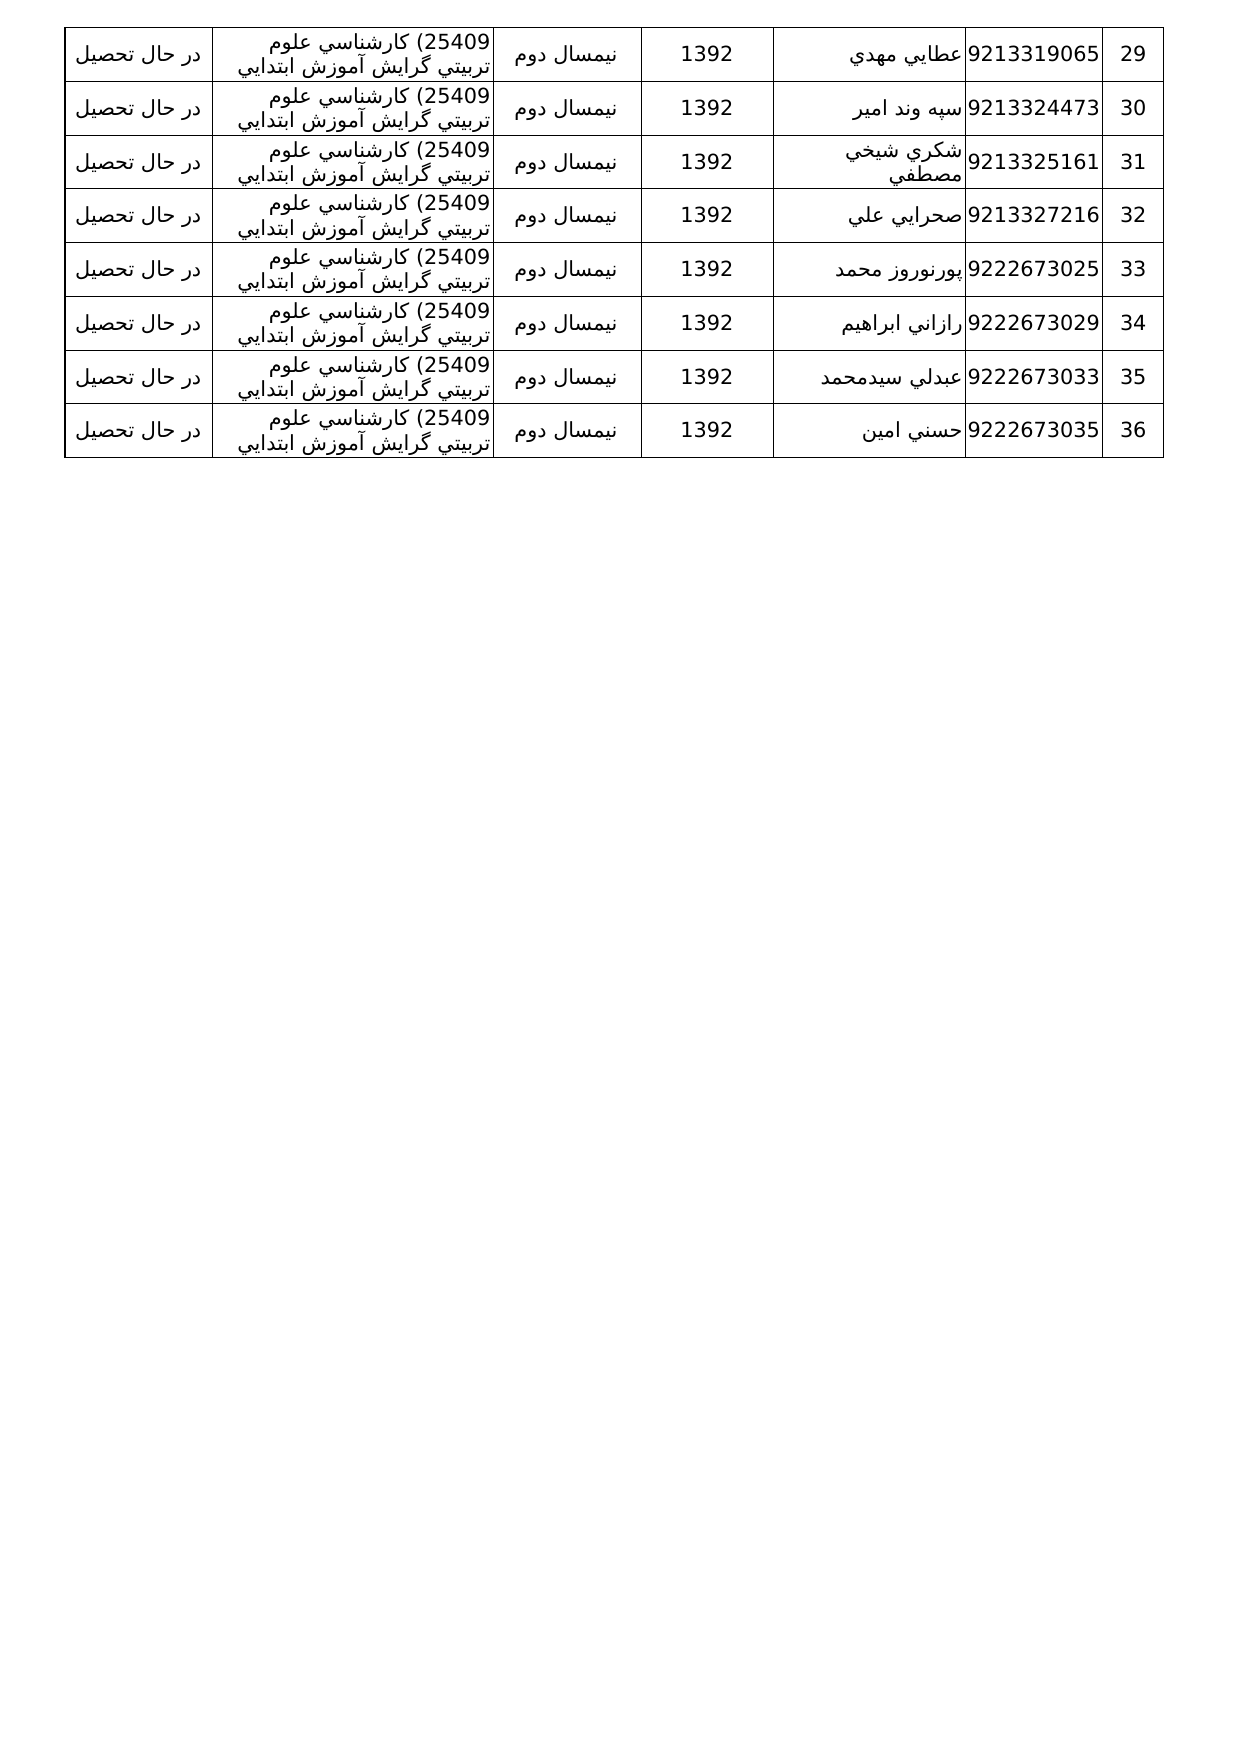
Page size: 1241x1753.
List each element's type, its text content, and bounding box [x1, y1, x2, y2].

table_cell 1392 [642, 297, 773, 349]
table_cell 31 [1103, 136, 1163, 188]
table_cell نيمسال دوم [494, 351, 641, 403]
table_cell نيمسال دوم [494, 136, 641, 188]
table_cell 1392 [642, 189, 773, 242]
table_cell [213, 28, 493, 81]
table_cell نيمسال دوم [494, 82, 641, 134]
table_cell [213, 136, 493, 188]
table_cell در حال تحصيل [66, 136, 212, 188]
table_cell حسني امين [774, 404, 965, 457]
table_cell نيمسال دوم [494, 189, 641, 242]
table_cell 1392 [642, 136, 773, 188]
table_cell در حال تحصيل [66, 404, 212, 457]
table_cell نيمسال دوم [494, 28, 641, 81]
table_cell 9213324473 [966, 82, 1102, 134]
table_cell در حال تحصيل [66, 189, 212, 242]
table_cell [213, 82, 493, 134]
table_cell نيمسال دوم [494, 243, 641, 296]
table_cell 9213327216 [966, 189, 1102, 242]
table_cell 30 [1103, 82, 1163, 134]
table_cell 9222673029 [966, 297, 1102, 349]
table_cell 35 [1103, 351, 1163, 403]
table_cell 29 [1103, 28, 1163, 81]
table_cell 32 [1103, 189, 1163, 242]
table_cell 25409) كارشناسي علوم تربيتي گرايش آموزش ابتدايي [213, 297, 493, 349]
table_cell در حال تحصيل [66, 351, 212, 403]
table_cell در حال تحصيل [66, 297, 212, 349]
table_cell 9213325161 [966, 136, 1102, 188]
table_cell 1392 [642, 351, 773, 403]
table_cell 25409) كارشناسي علوم تربيتي گرايش آموزش ابتدايي [213, 351, 493, 403]
table_cell 25409) كارشناسي علوم تربيتي گرايش آموزش ابتدايي [213, 243, 493, 296]
table_cell 25409) كارشناسي علوم تربيتي گرايش آموزش ابتدايي [213, 404, 493, 457]
table_cell 9222673035 [966, 404, 1102, 457]
table_cell نيمسال دوم [494, 297, 641, 349]
table_cell در حال تحصيل [66, 82, 212, 134]
table_cell سپه وند امير [774, 82, 965, 134]
table_cell نيمسال دوم [494, 404, 641, 457]
table_cell 1392 [642, 243, 773, 296]
table_cell صحرايي علي [774, 189, 965, 242]
table_cell 1392 [642, 82, 773, 134]
table_cell در حال تحصيل [66, 243, 212, 296]
table_cell 33 [1103, 243, 1163, 296]
table_cell 9213319065 [966, 28, 1102, 81]
table_cell 34 [1103, 297, 1163, 349]
table_cell عبدلي سيدمحمد [774, 351, 965, 403]
table_cell در حال تحصيل [66, 28, 212, 81]
table_cell 9222673033 [966, 351, 1102, 403]
table_cell 9222673025 [966, 243, 1102, 296]
table_cell 1392 [642, 28, 773, 81]
table_cell 36 [1103, 404, 1163, 457]
table_cell شکري شيخي مصطفي [774, 136, 965, 188]
table_cell رازاني ابراهيم [774, 297, 965, 349]
table_cell 1392 [642, 404, 773, 457]
table_cell عطايي مهدي [774, 28, 965, 81]
table_cell پورنوروز محمد [774, 243, 965, 296]
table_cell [213, 189, 493, 242]
